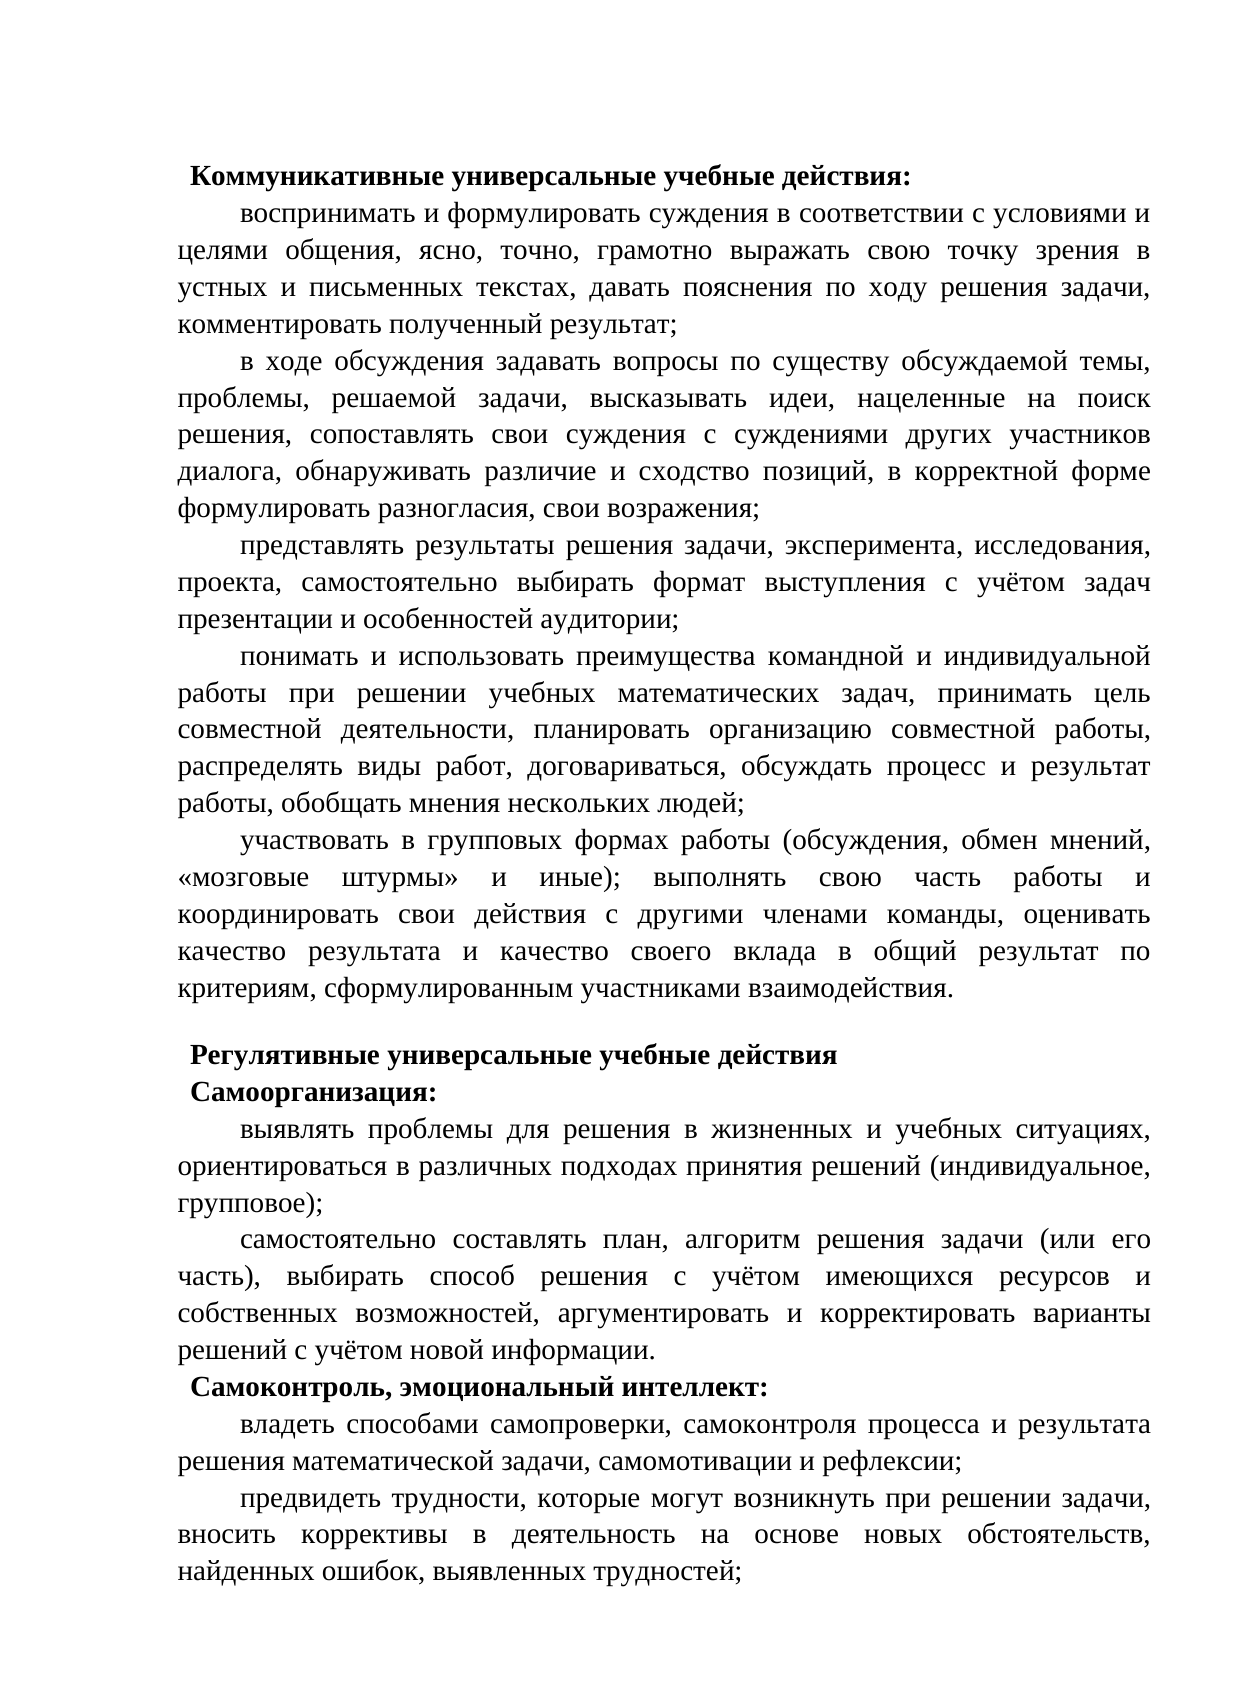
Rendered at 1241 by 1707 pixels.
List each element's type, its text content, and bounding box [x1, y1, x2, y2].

text выявлять проблемы для решения в жизненных и учебных ситуациях, ориентироваться в различных подходах принятия решений (индивидуальное, групповое); [177, 1111, 1152, 1218]
text владеть способами самопроверки, самоконтроля процесса и результата решения математической задачи, самомотивации и рефлексии; [177, 1406, 1152, 1476]
text Самоорганизация: [190, 1074, 1152, 1108]
text в ходе обсуждения задавать вопросы по существу обсуждаемой темы, проблемы, решаемой задачи, высказывать идеи, нацеленные на поиск решения, сопоставлять свои суждения с суждениями других участников диалога, обнаруживать различие и сходство позиций, в корректной форме формулировать разногласия, свои возражения; [177, 343, 1152, 524]
text Самоконтроль, эмоциональный интеллект: [190, 1369, 1152, 1403]
text Регулятивные универсальные учебные действия [190, 1037, 1152, 1071]
text представлять результаты решения задачи, эксперимента, исследования, проекта, самостоятельно выбирать формат выступления с учётом задач презентации и особенностей аудитории; [177, 527, 1152, 634]
text понимать и использовать преимущества командной и индивидуальной работы при решении учебных математических задач, принимать цель совместной деятельности, планировать организацию совместной работы, распределять виды работ, договариваться, обсуждать процесс и результат работы, обобщать мнения нескольких людей; [177, 638, 1152, 819]
text воспринимать и формулировать суждения в соответствии с условиями и целями общения, ясно, точно, грамотно выражать свою точку зрения в устных и письменных текстах, давать пояснения по ходу решения задачи, комментировать полученный результат; [177, 195, 1152, 339]
text Коммуникативные универсальные учебные действия: [190, 158, 1152, 192]
text предвидеть трудности, которые могут возникнуть при решении задачи, вносить коррективы в деятельность на основе новых обстоятельств, найденных ошибок, выявленных трудностей; [177, 1480, 1152, 1587]
text участвовать в групповых формах работы (обсуждения, обмен мнений, «мозговые штурмы» и иные); выполнять свою часть работы и координировать свои действия с другими членами команды, оценивать качество результата и качество своего вклада в общий результат по критериям, сформулированным участниками взаимодействия. [177, 822, 1152, 1003]
text самостоятельно составлять план, алгоритм решения задачи (или его часть), выбирать способ решения с учётом имеющихся ресурсов и собственных возможностей, аргументировать и корректировать варианты решений с учётом новой информации. [177, 1222, 1152, 1366]
